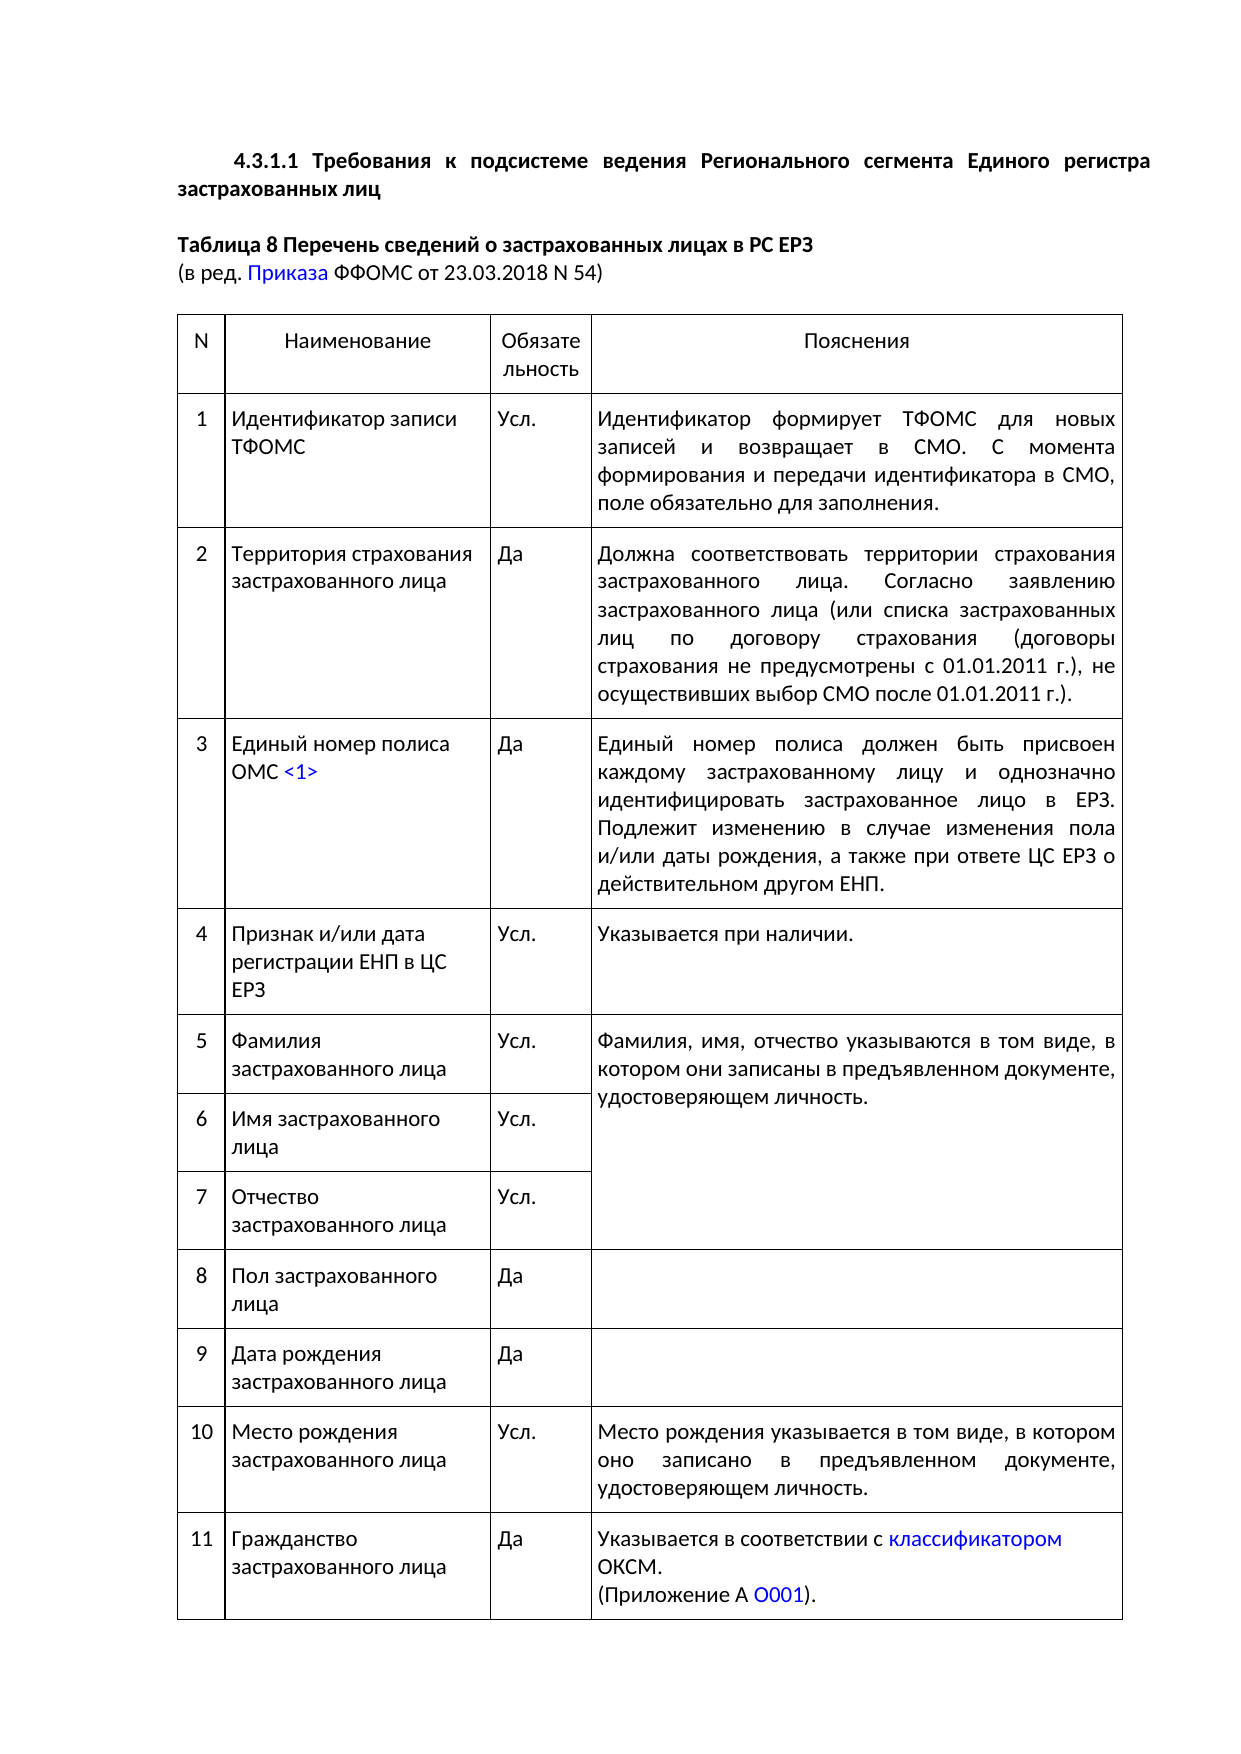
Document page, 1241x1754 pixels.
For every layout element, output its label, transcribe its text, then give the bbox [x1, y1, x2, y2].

table_cell 4 [178, 909, 224, 1014]
table_cell Единый номер полиса ОМС <1> [226, 719, 490, 908]
table_cell Дата рождения застрахованного лица [226, 1329, 490, 1406]
table_cell 3 [178, 719, 224, 908]
table_cell Да [491, 528, 591, 717]
table_cell 9 [178, 1329, 224, 1406]
table_cell Пол застрахованного лица [226, 1250, 490, 1327]
table_cell [592, 1250, 1122, 1327]
title Таблица 8 Перечень сведений о застрахованных лицах в РС ЕРЗ [177, 230, 1152, 258]
table_cell 7 [178, 1172, 224, 1249]
table_cell 11 [178, 1513, 224, 1618]
table_cell Место рождения указывается в том виде, в котором оно записано в предъявленном документе, удостоверяющем личность. [592, 1407, 1122, 1512]
table_cell Да [491, 1513, 591, 1618]
table_cell Усл. [491, 1094, 591, 1171]
table_cell Признак и/или дата регистрации ЕНП в ЦС ЕРЗ [226, 909, 490, 1014]
table_cell Идентификатор формирует ТФОМС для новых записей и возвращает в СМО. С момента формирования и передачи идентификатора в СМО, поле обязательно для заполнения. [592, 394, 1122, 527]
table_cell Отчество застрахованного лица [226, 1172, 490, 1249]
table_cell Имя застрахованного лица [226, 1094, 490, 1171]
table_cell Усл. [491, 909, 591, 1014]
table_cell Должна соответствовать территории страхования застрахованного лица. Согласно заявлению застрахованного лица (или списка застрахованных лиц по договору страхования (договоры страхования не предусмотрены с 01.01.2011 г.), не осуществивших выбор СМО после 01.01.2011 г.). [592, 528, 1122, 717]
table_header Пояснения [592, 315, 1122, 393]
table_cell Да [491, 1329, 591, 1406]
table_cell Да [491, 719, 591, 908]
table_cell Усл. [491, 394, 591, 527]
table_header N [178, 315, 224, 393]
table_cell Фамилия застрахованного лица [226, 1015, 490, 1092]
text (в ред. Приказа ФФОМС от 23.03.2018 N 54) [177, 258, 1152, 286]
table_cell Усл. [491, 1015, 591, 1092]
table_cell 2 [178, 528, 224, 717]
table_cell Единый номер полиса должен быть присвоен каждому застрахованному лицу и однозначно идентифицировать застрахованное лицо в ЕРЗ. Подлежит изменению в случае изменения пола и/или даты рождения, а также при ответе ЦС ЕРЗ о действительном другом ЕНП. [592, 719, 1122, 908]
table_cell Территория страхования застрахованного лица [226, 528, 490, 717]
table_cell Указывается при наличии. [592, 909, 1122, 1014]
table_cell Гражданство застрахованного лица [226, 1513, 490, 1618]
table_cell Идентификатор записи ТФОМС [226, 394, 490, 527]
title 4.3.1.1 Требования к подсистеме ведения Регионального сегмента Единого регистра застрахованных лиц [177, 146, 1152, 202]
table_header Наименование [226, 315, 490, 393]
table_cell Место рождения застрахованного лица [226, 1407, 490, 1512]
table_cell Указывается в соответствии с классификатором ОКСМ. (Приложение А O001). [592, 1513, 1122, 1618]
table_cell Да [491, 1250, 591, 1327]
table_cell 6 [178, 1094, 224, 1171]
table_cell [592, 1329, 1122, 1406]
table_cell 5 [178, 1015, 224, 1092]
table_cell Усл. [491, 1407, 591, 1512]
table_cell 1 [178, 394, 224, 527]
table_cell 10 [178, 1407, 224, 1512]
table_cell Усл. [491, 1172, 591, 1249]
table_header Обязательность [491, 315, 591, 393]
table_cell Фамилия, имя, отчество указываются в том виде, в котором они записаны в предъявленном документе, удостоверяющем личность. [592, 1015, 1122, 1249]
table_cell 8 [178, 1250, 224, 1327]
